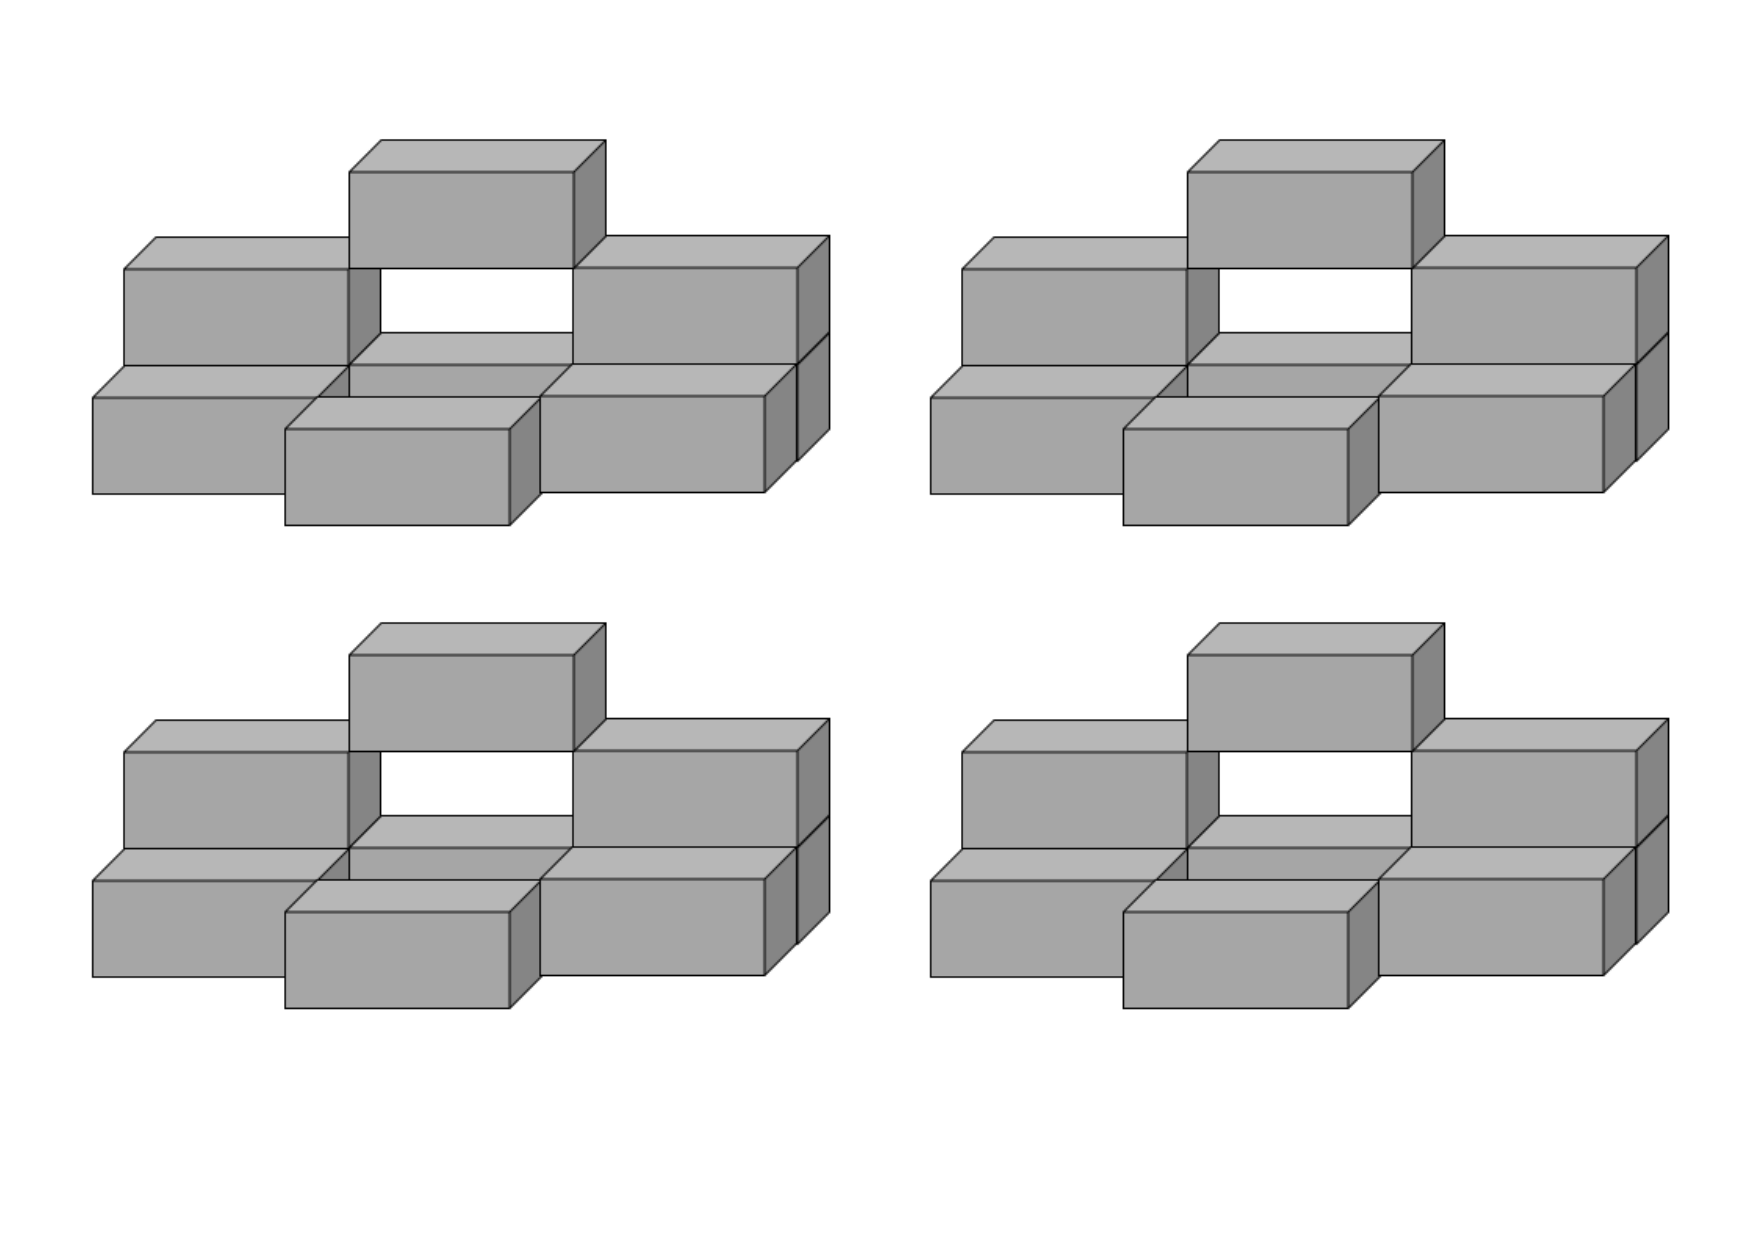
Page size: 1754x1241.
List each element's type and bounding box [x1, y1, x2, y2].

picture [913, 127, 1679, 539]
picture [75, 127, 840, 539]
picture [913, 610, 1679, 1022]
picture [75, 610, 840, 1022]
